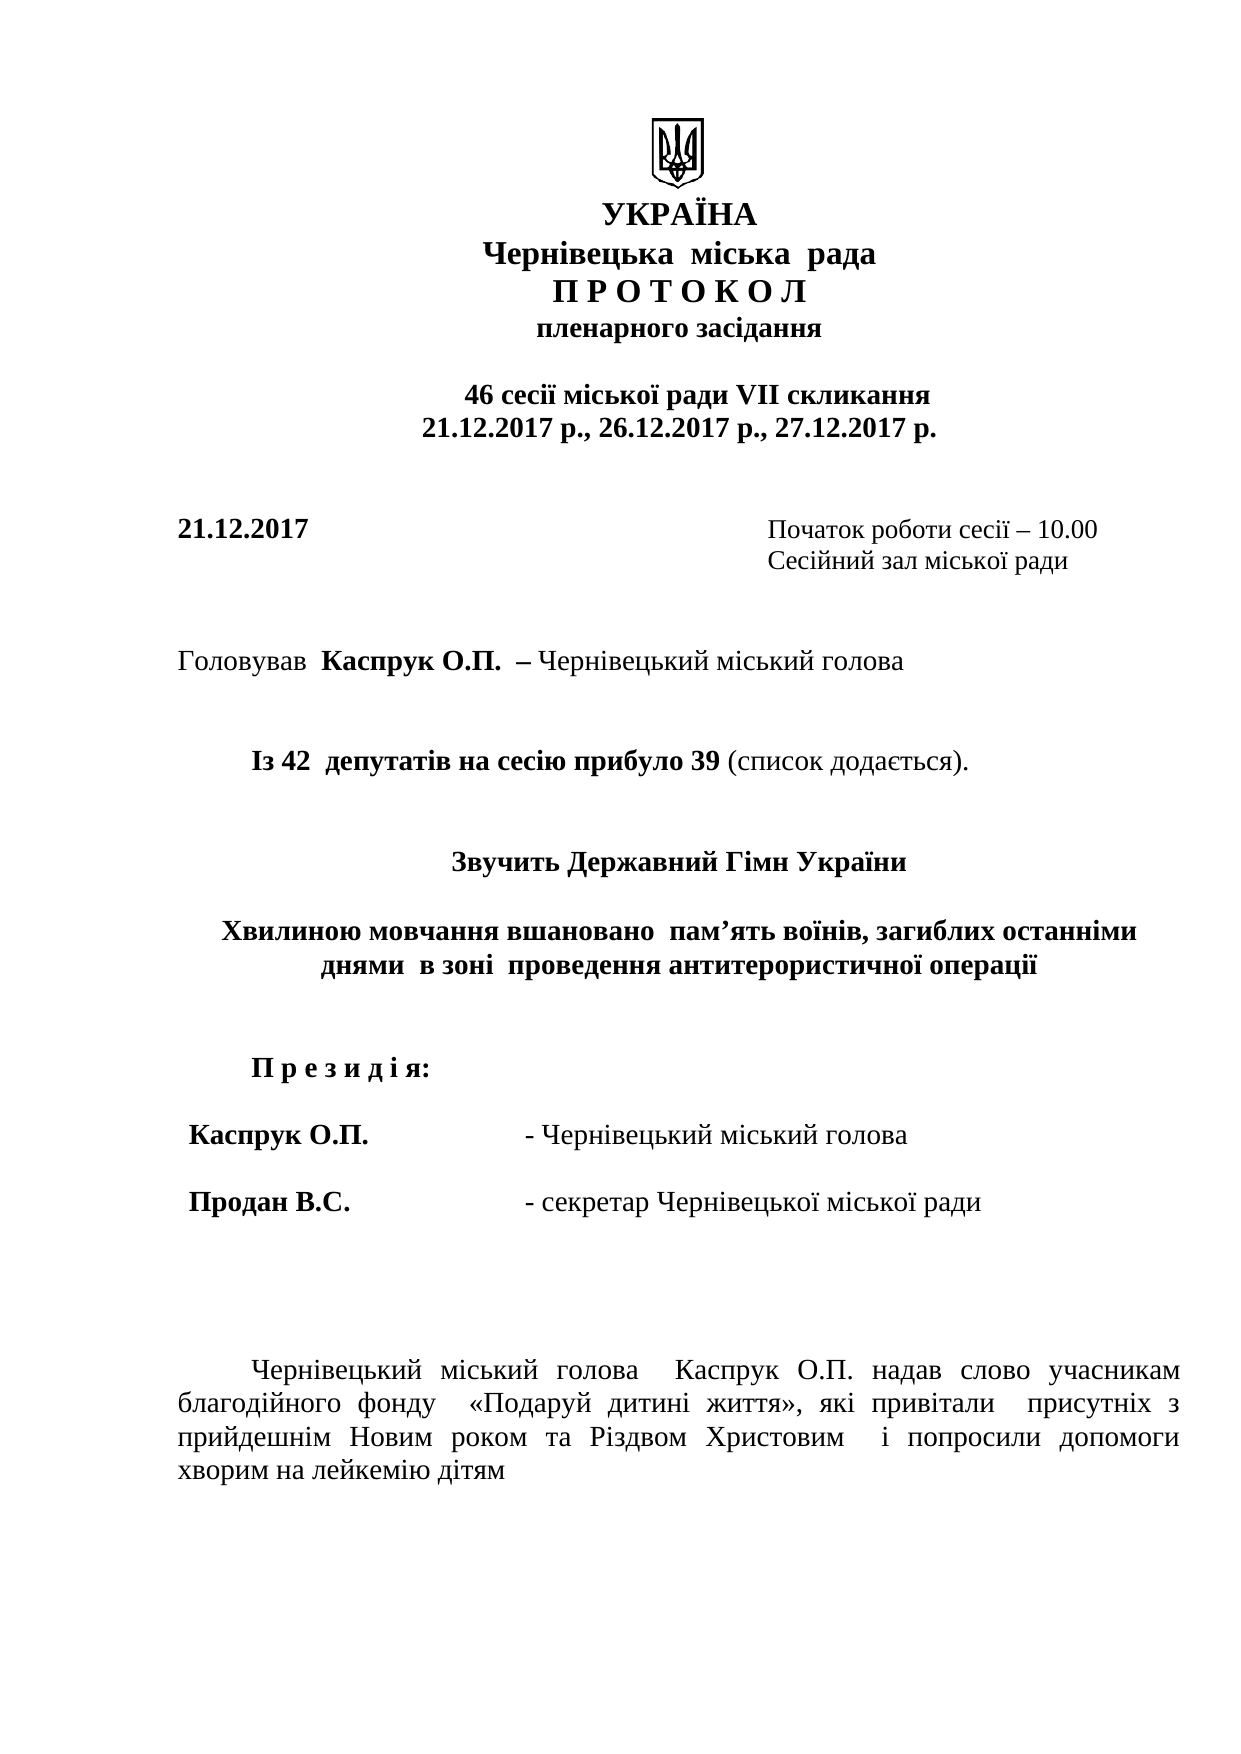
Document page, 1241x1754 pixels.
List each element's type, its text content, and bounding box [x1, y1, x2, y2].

text Головував Каспрук О.П. – Чернівецький міський голова [177, 643, 1181, 676]
table_cell - секретар Чернівецької міської ради [513, 1184, 1174, 1218]
text Чернівецька міська рада [177, 233, 1181, 271]
text 21.12.2017 Початок роботи сесії – 10.00 [177, 511, 1181, 544]
table_header - Чернівецький міський голова [513, 1117, 1174, 1184]
text 46 сесії міської ради VІІ скликання [177, 377, 1181, 410]
text П р е з и д і я: [177, 1050, 1181, 1083]
text Чернівецький міський голова Каспрук О.П. надав слово учасникам благодійного фонду «Подаруй дитині життя», які привітали присутніх з прийдешнім Новим роком та Різдвом Христовим і попросили допомоги хворим на лейкемію дітям [177, 1352, 1181, 1486]
text Сесійний зал міської ради [177, 544, 1181, 576]
subtitle Звучить Державний Гімн України [177, 844, 1181, 877]
text пленарного засідання [177, 310, 1181, 343]
table_cell Продан В.С. [177, 1184, 513, 1218]
text 21.12.2017 р., 26.12.2017 р., 27.12.2017 р. [177, 410, 1181, 444]
text Хвилиною мовчання вшановано пам’ять воїнів, загиблих останніми днями в зоні проведення антитерористичної операції [177, 913, 1181, 981]
table_header Каспрук О.П. [177, 1117, 513, 1184]
subtitle УКРАЇНА [177, 195, 1181, 233]
text Із 42 депутатів на сесію прибуло 39 (список додається). [177, 743, 1181, 777]
text П Р О Т О К О Л [177, 271, 1181, 310]
